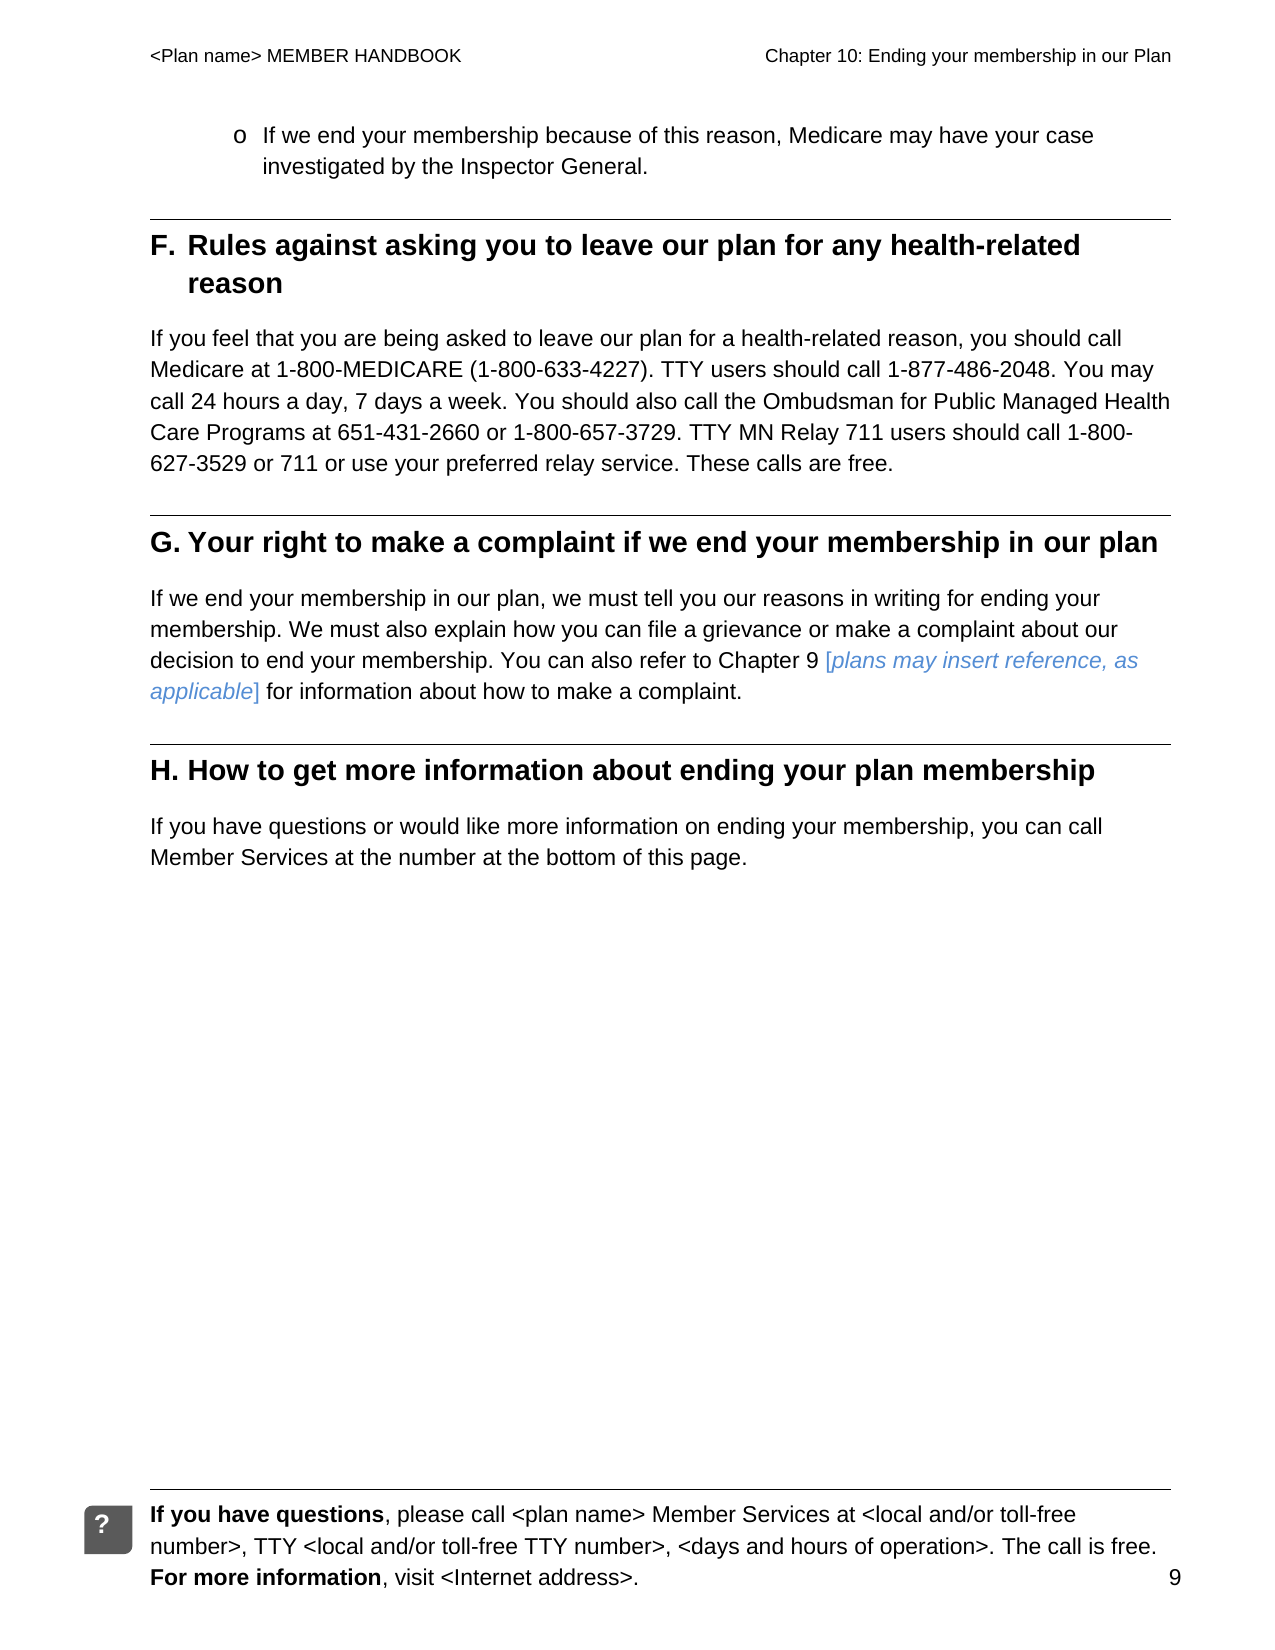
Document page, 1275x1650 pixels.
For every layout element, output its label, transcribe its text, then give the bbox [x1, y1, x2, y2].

text If you have questions or would like more information on ending your membership, you can call Member Services at the number at the bottom of this page. [150, 809, 1171, 872]
subtitle Your right to make a complaint if we end your membership in our plan [150, 516, 1171, 560]
subtitle Rules against asking you to leave our plan for any health-related reason [150, 220, 1171, 301]
list If we end your membership because of this reason, Medicare may have your case investigated by the Inspector General. [232, 118, 1096, 181]
text If we end your membership in our plan, we must tell you our reasons in writing for ending your membership. We must also explain how you can file a grievance or make a complaint about our decision to end your membership. You can also refer to Chapter 9 [plans may insert reference, as applicable] for information about how to make a complaint. [150, 581, 1171, 706]
text If you feel that you are being asked to leave our plan for a health-related reason, you should call Medicare at 1-800-MEDICARE (1-800-633-4227). TTY users should call 1-877-486-2048. You may call 24 hours a day, 7 days a week. You should also call the Ombudsman for Public Managed Health Care Programs at 651-431-2660 or 1-800-657-3729. TTY MN Relay 711 users should call 1-800-627-3529 or 711 or use your preferred relay service. These calls are free. [150, 322, 1171, 478]
subtitle How to get more information about ending your plan membership [150, 745, 1171, 788]
